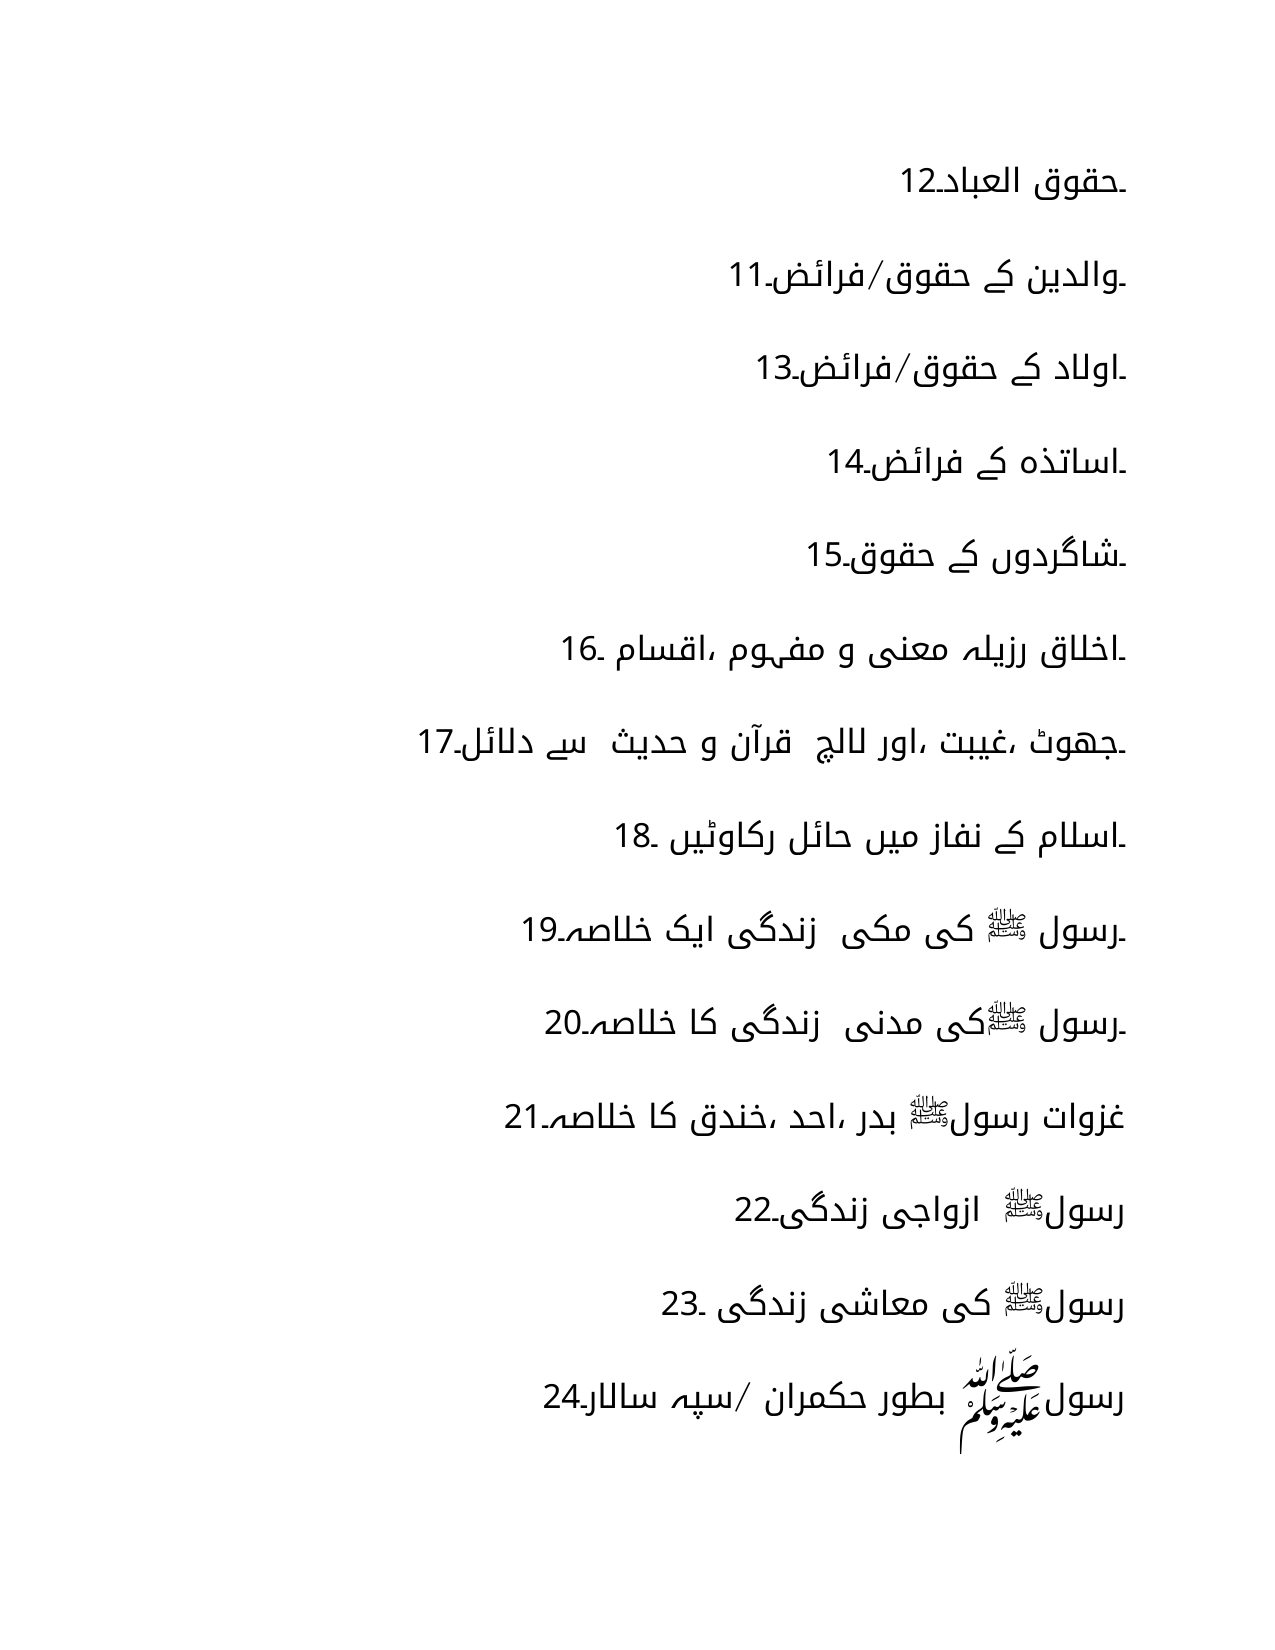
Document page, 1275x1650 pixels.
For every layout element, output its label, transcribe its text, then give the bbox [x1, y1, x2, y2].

text 14۔اساتذہ کے فرائض۔ [150, 431, 1125, 494]
text 15۔شاگردوں کے حقوق۔ [150, 524, 1125, 587]
text 12۔حقوق العباد۔ [150, 150, 1125, 213]
text رسولﷺ کی معاشی زندگی ۔23 [150, 1272, 1125, 1336]
text رسولﷺ ازواجی زندگی۔22 [150, 1179, 1125, 1242]
text 13۔اولاد کے حقوق/فرائض۔ [150, 337, 1125, 400]
text 11۔والدین کے حقوق/فرائض۔ [150, 243, 1125, 307]
text 16۔اخلاق رزیلہ معنی و مفہوم ،اقسام ۔ [150, 618, 1125, 681]
text رسولﷺ بطور حکمران /سپہ سالار۔24 [150, 1366, 1125, 1429]
text 19۔رسول ﷺ کی مکی زندگی ایک خلاصہ۔ [150, 898, 1125, 962]
text 18۔اسلام کے نفاز میں حائل رکاوٹیں ۔ [150, 805, 1125, 868]
text غزوات رسولﷺ بدر ،احد ،خندق کا خلاصہ۔21 [150, 1085, 1125, 1149]
text 20۔رسول ﷺکی مدنی زندگی کا خلاصہ۔ [150, 992, 1125, 1055]
text 17۔جھوٹ ،غیبت ،اور لالچ قرآن و حدیث سے دلائل۔ [150, 711, 1125, 774]
